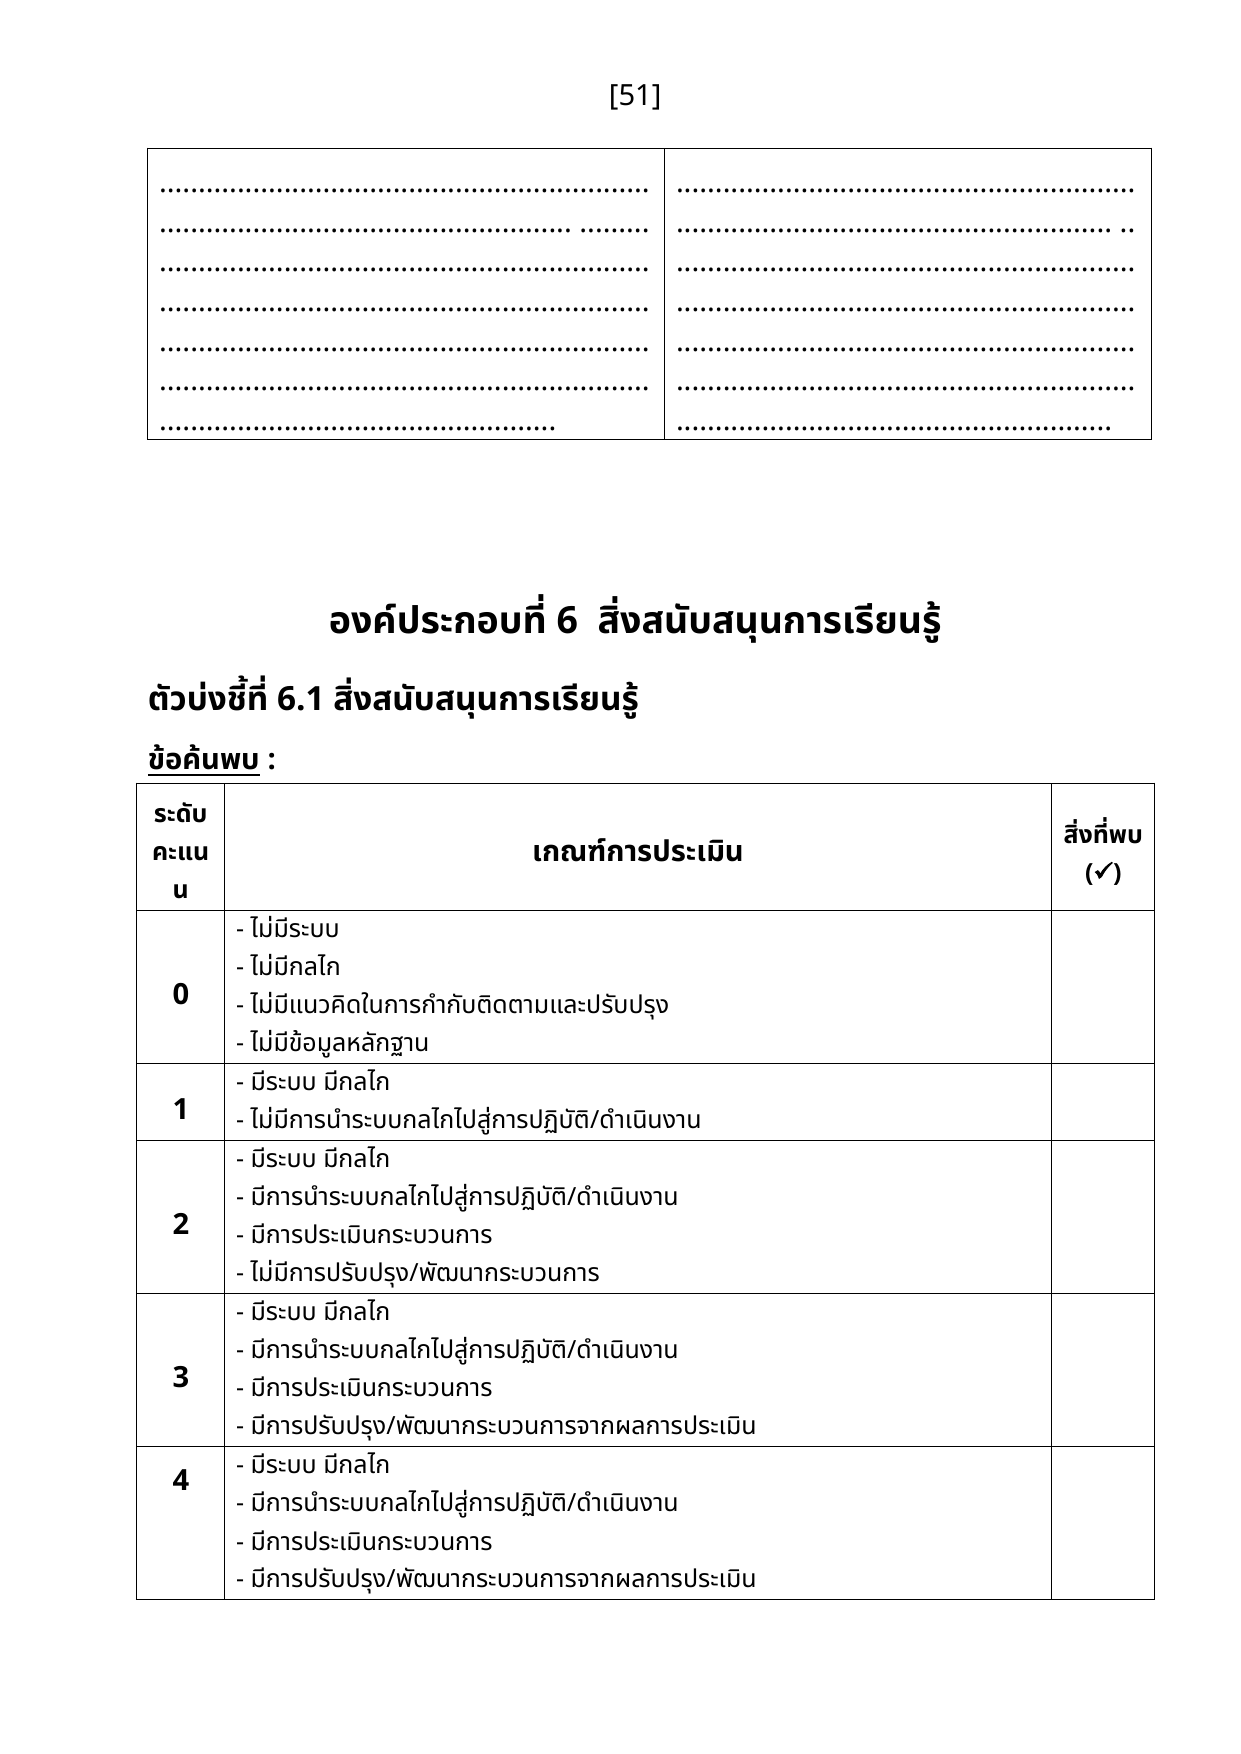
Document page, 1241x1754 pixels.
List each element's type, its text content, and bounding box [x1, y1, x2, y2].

table_header เกณฑ์การประเมิน [225, 784, 1051, 909]
table_cell - ไม่มีระบบ - ไม่มีกลไก - ไม่มีแนวคิดในการกำกับติดตามและปรับปรุง - ไม่มีข้อมูลหลักฐาน [225, 911, 1051, 1063]
table_header ระดับคะแนน [137, 784, 224, 909]
table_cell - มีระบบ มีกลไก - ไม่มีการนำระบบกลไกไปสู่การปฏิบัติ/ดำเนินงาน [225, 1064, 1051, 1140]
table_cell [665, 149, 1151, 439]
table_cell [1052, 1447, 1154, 1599]
table_cell 3 [137, 1294, 224, 1446]
table_header สิ่งที่พบ () [1052, 784, 1154, 909]
table_cell - มีระบบ มีกลไก - มีการนำระบบกลไกไปสู่การปฏิบัติ/ดำเนินงาน - มีการประเมินกระบวนการ - มีการปรับปรุง/พัฒนากระบวนการจากผลการประเมิน [225, 1294, 1051, 1446]
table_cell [148, 149, 664, 439]
table_cell [1052, 911, 1154, 1063]
table_cell 0 [137, 911, 224, 1063]
table_cell [1052, 1294, 1154, 1446]
table_cell 4 [137, 1447, 224, 1599]
table_cell 2 [137, 1141, 224, 1293]
table_cell [1052, 1064, 1154, 1140]
table_cell - มีระบบ มีกลไก - มีการนำระบบกลไกไปสู่การปฏิบัติ/ดำเนินงาน - มีการประเมินกระบวนการ - ไม่มีการปรับปรุง/พัฒนากระบวนการ [225, 1141, 1051, 1293]
text ข้อค้นพบ : [148, 738, 1122, 783]
table_cell [1052, 1141, 1154, 1293]
text ตัวบ่งชี้ที่ 6.1 สิ่งสนับสนุนการเรียนรู้ [148, 675, 1122, 726]
table_cell 1 [137, 1064, 224, 1140]
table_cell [225, 1447, 1051, 1599]
text องค์ประกอบที่ 6 สิ่งสนับสนุนการเรียนรู้ [148, 593, 1122, 650]
